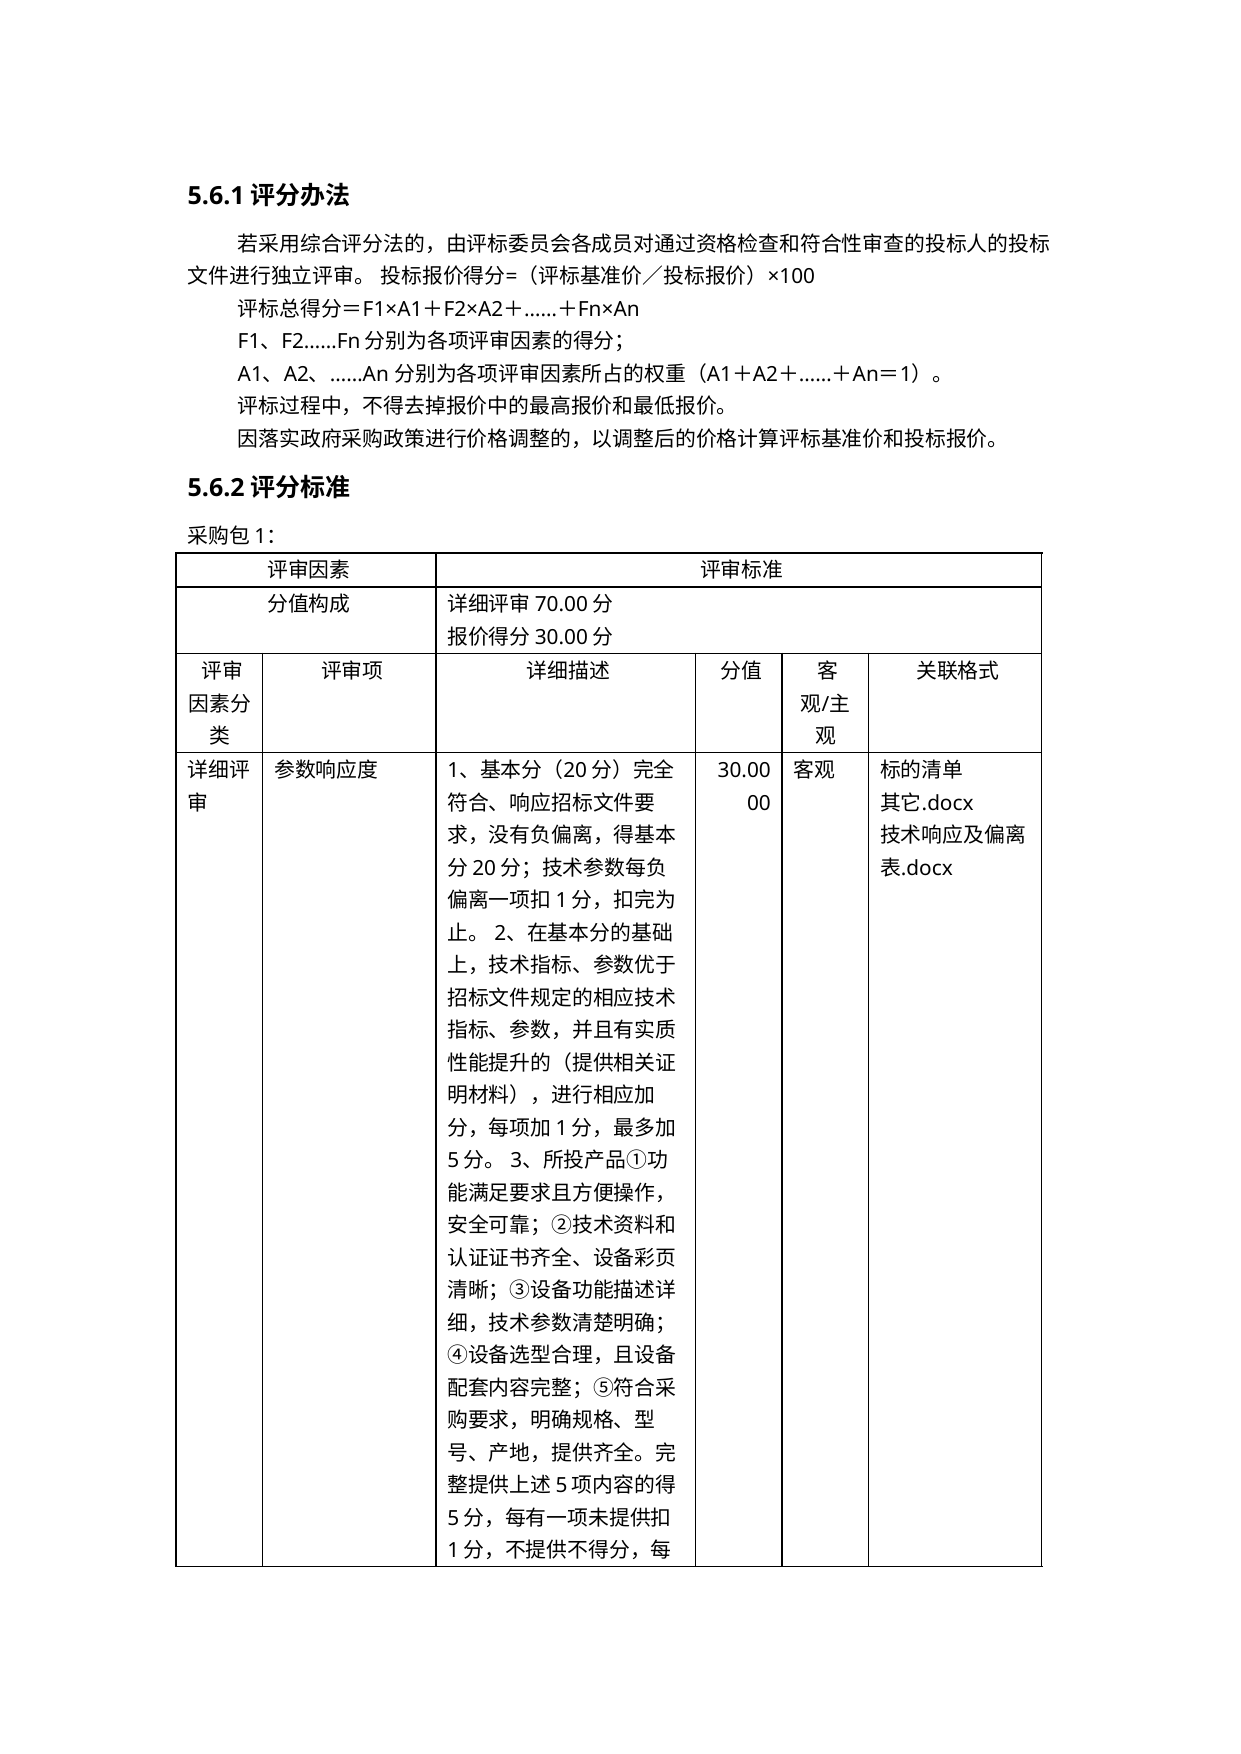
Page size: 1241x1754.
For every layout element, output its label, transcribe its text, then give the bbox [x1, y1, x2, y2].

table_cell 30.0000 [696, 753, 781, 1566]
table_cell 参数响应度 [263, 753, 435, 1566]
text 因落实政府采购政策进行价格调整的，以调整后的价格计算评标基准价和投标报价。 [187, 422, 1053, 454]
table_header 评审因素 [177, 554, 435, 586]
table_header 评审标准 [437, 554, 1041, 586]
table_cell 客观 [783, 753, 868, 1566]
table_cell 分值 [696, 654, 781, 752]
table_cell 评审因素分类 [177, 654, 262, 752]
text 5.6.1评分办法 [187, 162, 1053, 227]
text 若采用综合评分法的，由评标委员会各成员对通过资格检查和符合性审查的投标人的投标文件进行独立评审。 投标报价得分=（评标基准价／投标报价）×100 [187, 227, 1053, 292]
text 评标总得分＝F1×A1＋F2×A2＋……＋Fn×An [187, 292, 1053, 324]
text 评标过程中，不得去掉报价中的最高报价和最低报价。 [187, 389, 1053, 422]
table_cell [869, 753, 1041, 1566]
text A1、A2、……An 分别为各项评审因素所占的权重（A1＋A2＋……＋An＝1）。 [187, 357, 1053, 389]
text 5.6.2评分标准 [187, 454, 1053, 519]
table_cell 关联格式 [869, 654, 1041, 752]
table_cell 详细评审70.00分 报价得分30.00分 [437, 588, 1041, 653]
table_cell 客观/主观 [783, 654, 868, 752]
table_cell 评审项 [263, 654, 435, 752]
table_cell 分值构成 [177, 588, 435, 653]
table_cell 详细描述 [437, 654, 695, 752]
text 采购包1： [187, 519, 1053, 552]
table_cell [437, 753, 695, 1566]
table_cell 详细评审 [177, 753, 262, 1566]
text F1、F2……Fn分别为各项评审因素的得分； [187, 324, 1053, 357]
